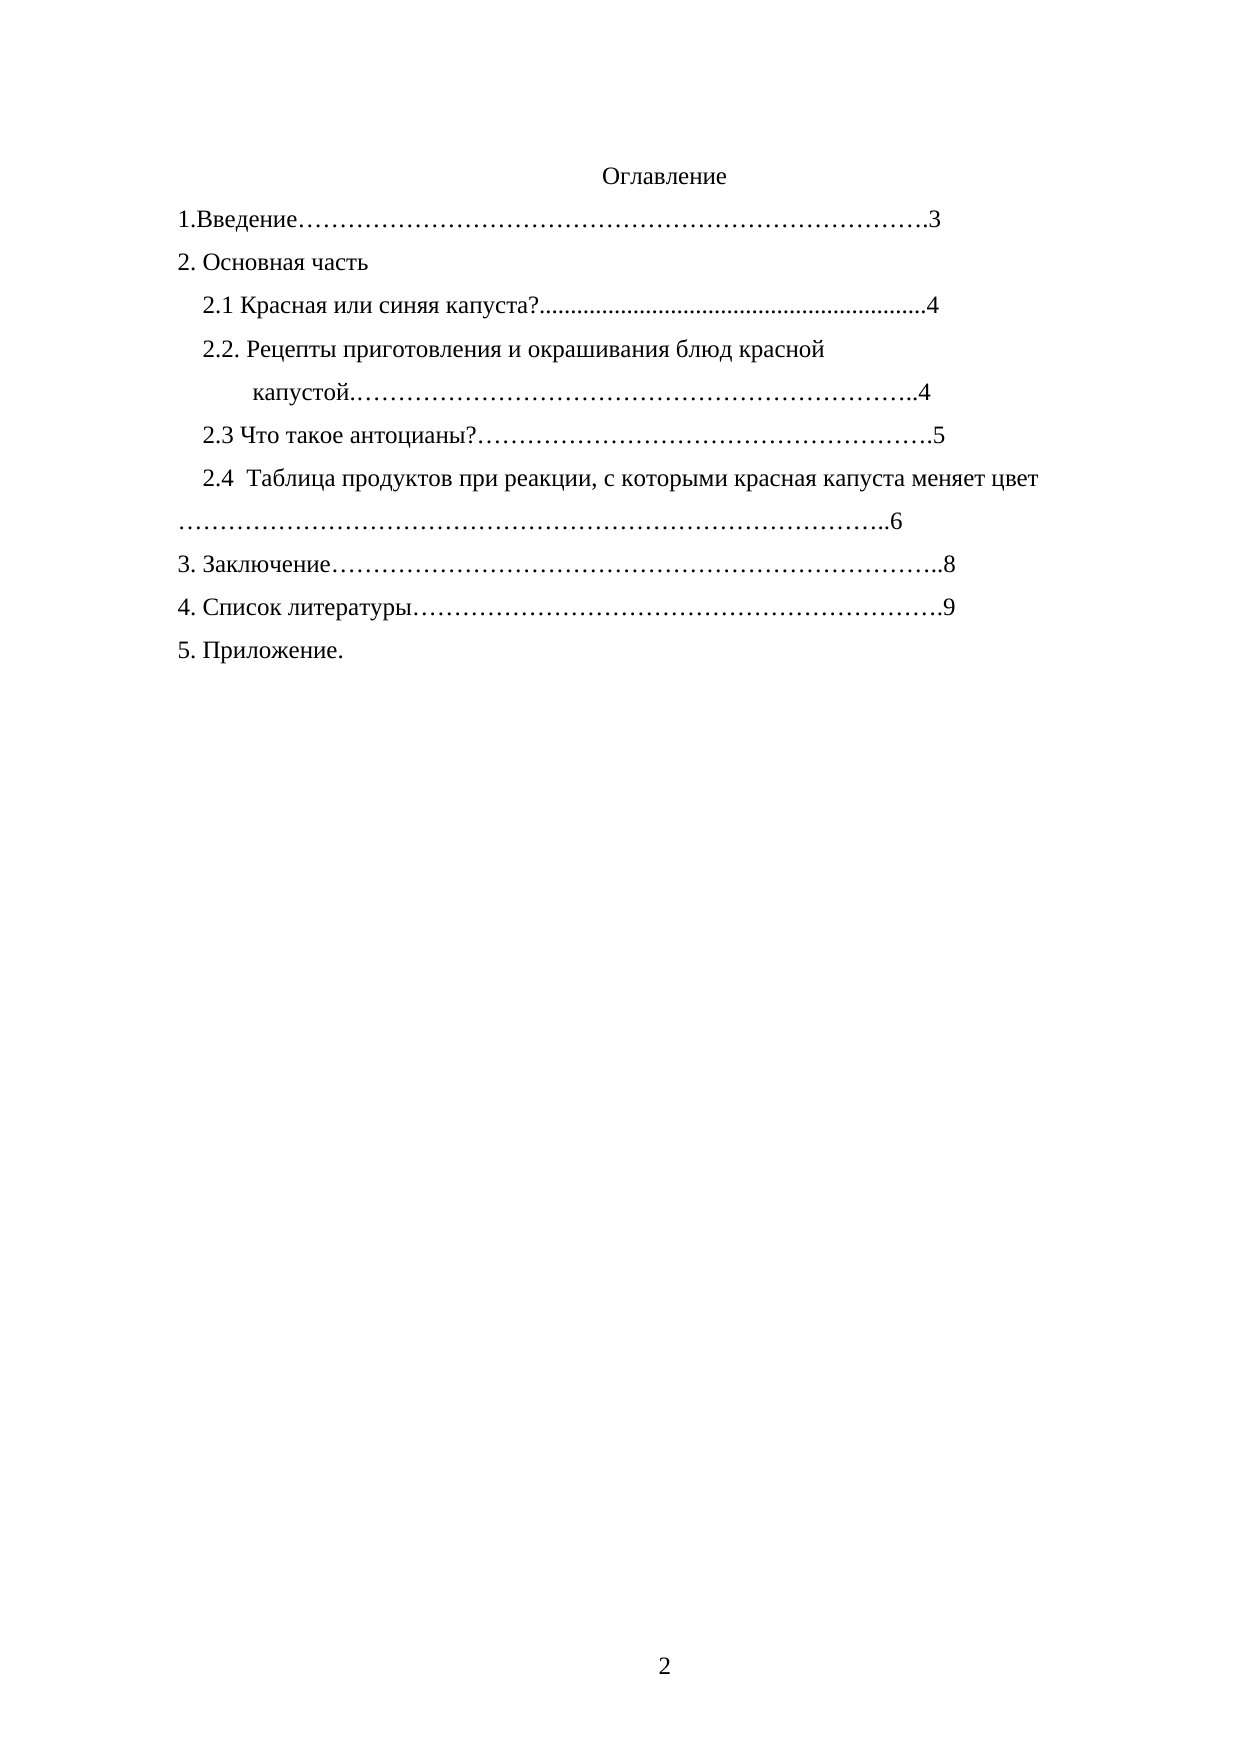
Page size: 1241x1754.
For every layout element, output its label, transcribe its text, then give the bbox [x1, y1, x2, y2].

text 2. Основная часть [177, 247, 1152, 276]
text 2.4 Таблица продуктов при реакции, с которыми красная капуста меняет цвет …………………………………………………………………………..6 [177, 463, 1152, 535]
text 2.2. Рецепты приготовления и окрашивания блюд красной [177, 334, 1152, 362]
text 5. Приложение. [177, 636, 1152, 664]
text 3. Заключение………………………………………………………………..8 [177, 549, 1152, 578]
text 2.1 Красная или синяя капуста?..............................................................4 [177, 291, 1152, 319]
text Оглавление [177, 161, 1152, 190]
text капустой.…………………………………………………………..4 [177, 377, 1152, 406]
text 2.3 Что такое антоцианы?……………………………………………….5 [177, 420, 1152, 449]
text 4. Список литературы……………………………………………………….9 [177, 592, 1152, 621]
text 1.Введение………………………………………………………………….3 [177, 204, 1152, 233]
